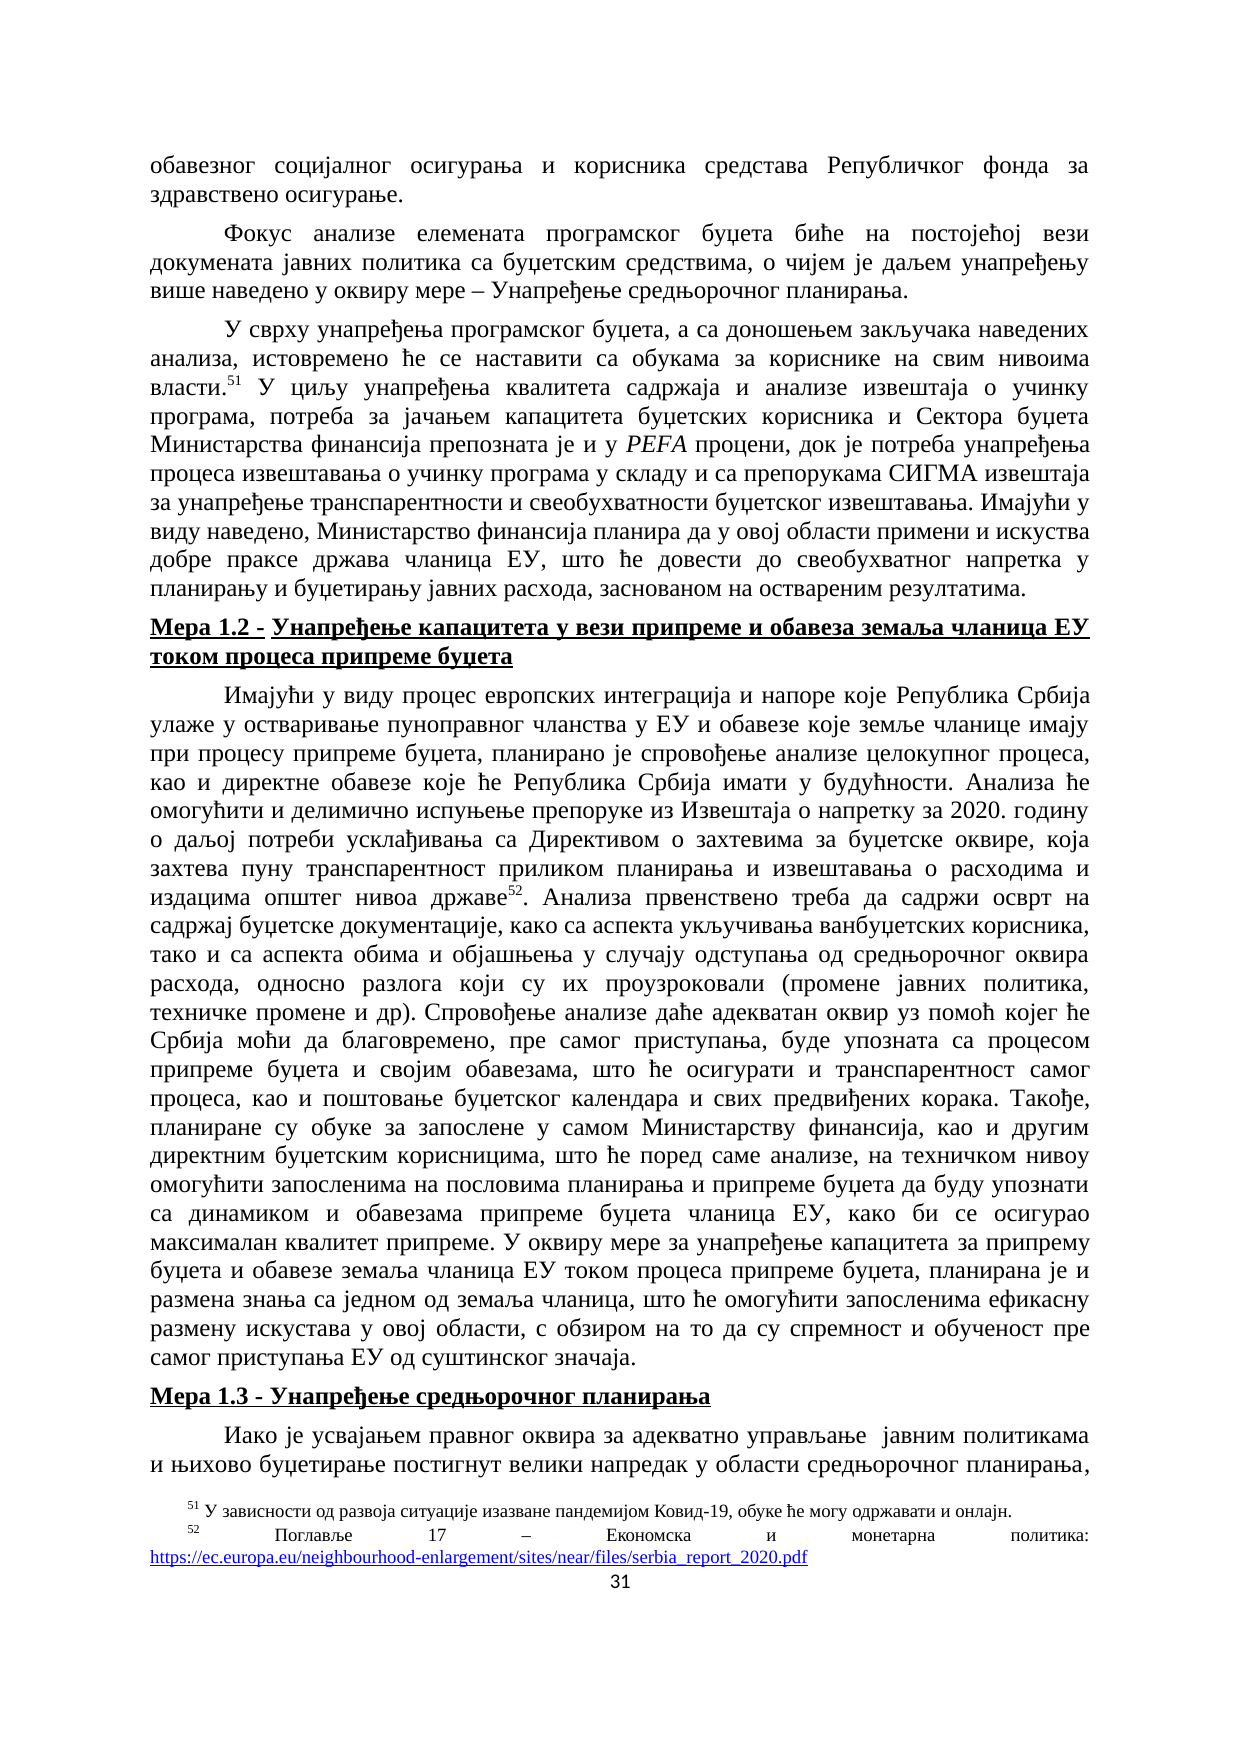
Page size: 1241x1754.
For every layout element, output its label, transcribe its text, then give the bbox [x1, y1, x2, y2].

text У сврху унапређења програмског буџета, а са доношењем закључака наведених анализа, истовремено ће се наставити са обукама за кориснике на свим нивоима власти. У циљу унапређења квалитета садржаја и анализе извештаја о учинку програма, потреба за јачањем капацитета буџетских корисника и Сектора буџета Министарства финансија препозната је и у PEFA процени, док је потреба унапређења процеса извештавања о учинку програма у складу и са препорукама СИГМА извештаја за унапређење транспарентности и свеобухватности буџетског извештавања. Имајући у виду наведено, Министарство финансија планира да у овој области примени и искуства добре праксе држава чланица ЕУ, што ће довести до свеобухватног напретка у планирању и буџетирању јавних расхода, заснованом на оствареним резултатима. [150, 314, 1090, 602]
text Фокус анализе елемената програмског буџета биће на постојећој вези докумената јавних политика са буџетским средствима, о чијем је даљем унапређењу више наведено у оквиру мере – Унапређење средњорочног планирања. [150, 218, 1090, 304]
text Мера 1.3 - Унапређење средњорочног планирања [150, 1381, 1090, 1409]
text Мера 1.2 - Унапређење капацитета у вези припреме и обавеза земаља чланица ЕУ током процеса припреме буџета [150, 612, 1090, 670]
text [150, 150, 1090, 207]
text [150, 1420, 1090, 1477]
text Имајући у виду процес европских интеграција и напоре које Република Србија улаже у остваривање пуноправног чланства у ЕУ и обавезе које земље чланице имају при процесу припреме буџета, планирано је спровођење анализе целокупног процеса, као и директне обавезе које ће Република Србија имати у будућности. Анализа ће омогућити и делимично испуњење препоруке из Извештаја о напретку за 2020. годину о даљој потреби усклађивања са Директивом о захтевима за буџетске оквире, која захтева пуну транспарентност приликом планирања и извештавања о расходима и издацима општег нивоа државе. Анализа првенствено треба да садржи осврт на садржај буџетске документације, како са аспекта укључивања ванбуџетских корисника, тако и са аспекта обима и објашњења у случају одступања од средњорочног оквира расхода, односно разлога који су их проузроковали (промене јавних политика, техничке промене и др). Спровођење анализе даће адекватан оквир уз помоћ којег ће Србија моћи да благовремено, пре самог приступања, буде упозната са процесом припреме буџета и својим обавезама, што ће осигурати и транспарентност самог процеса, као и поштовање буџетског календара и свих предвиђених корака. Такође, планиране су обуке за запослене у самом Министарству финансија, као и другим директним буџетским корисницима, што ће поред саме анализе, на техничком нивоу омогућити запосленима на пословима планирања и припреме буџета да буду упознати са динамиком и обавезама припреме буџета чланица ЕУ, како би се осигурао максималан квалитет припреме. У оквиру мере за унапређење капацитета за припрему буџета и обавезе земаља чланица ЕУ током процеса припреме буџета, планирана је и размена знања са једном од земаља чланица, што ће омогућити запосленима ефикасну размену искустава у овој области, с обзиром на то да су спремност и обученост пре самог приступања ЕУ од суштинског значаја. [150, 680, 1090, 1370]
